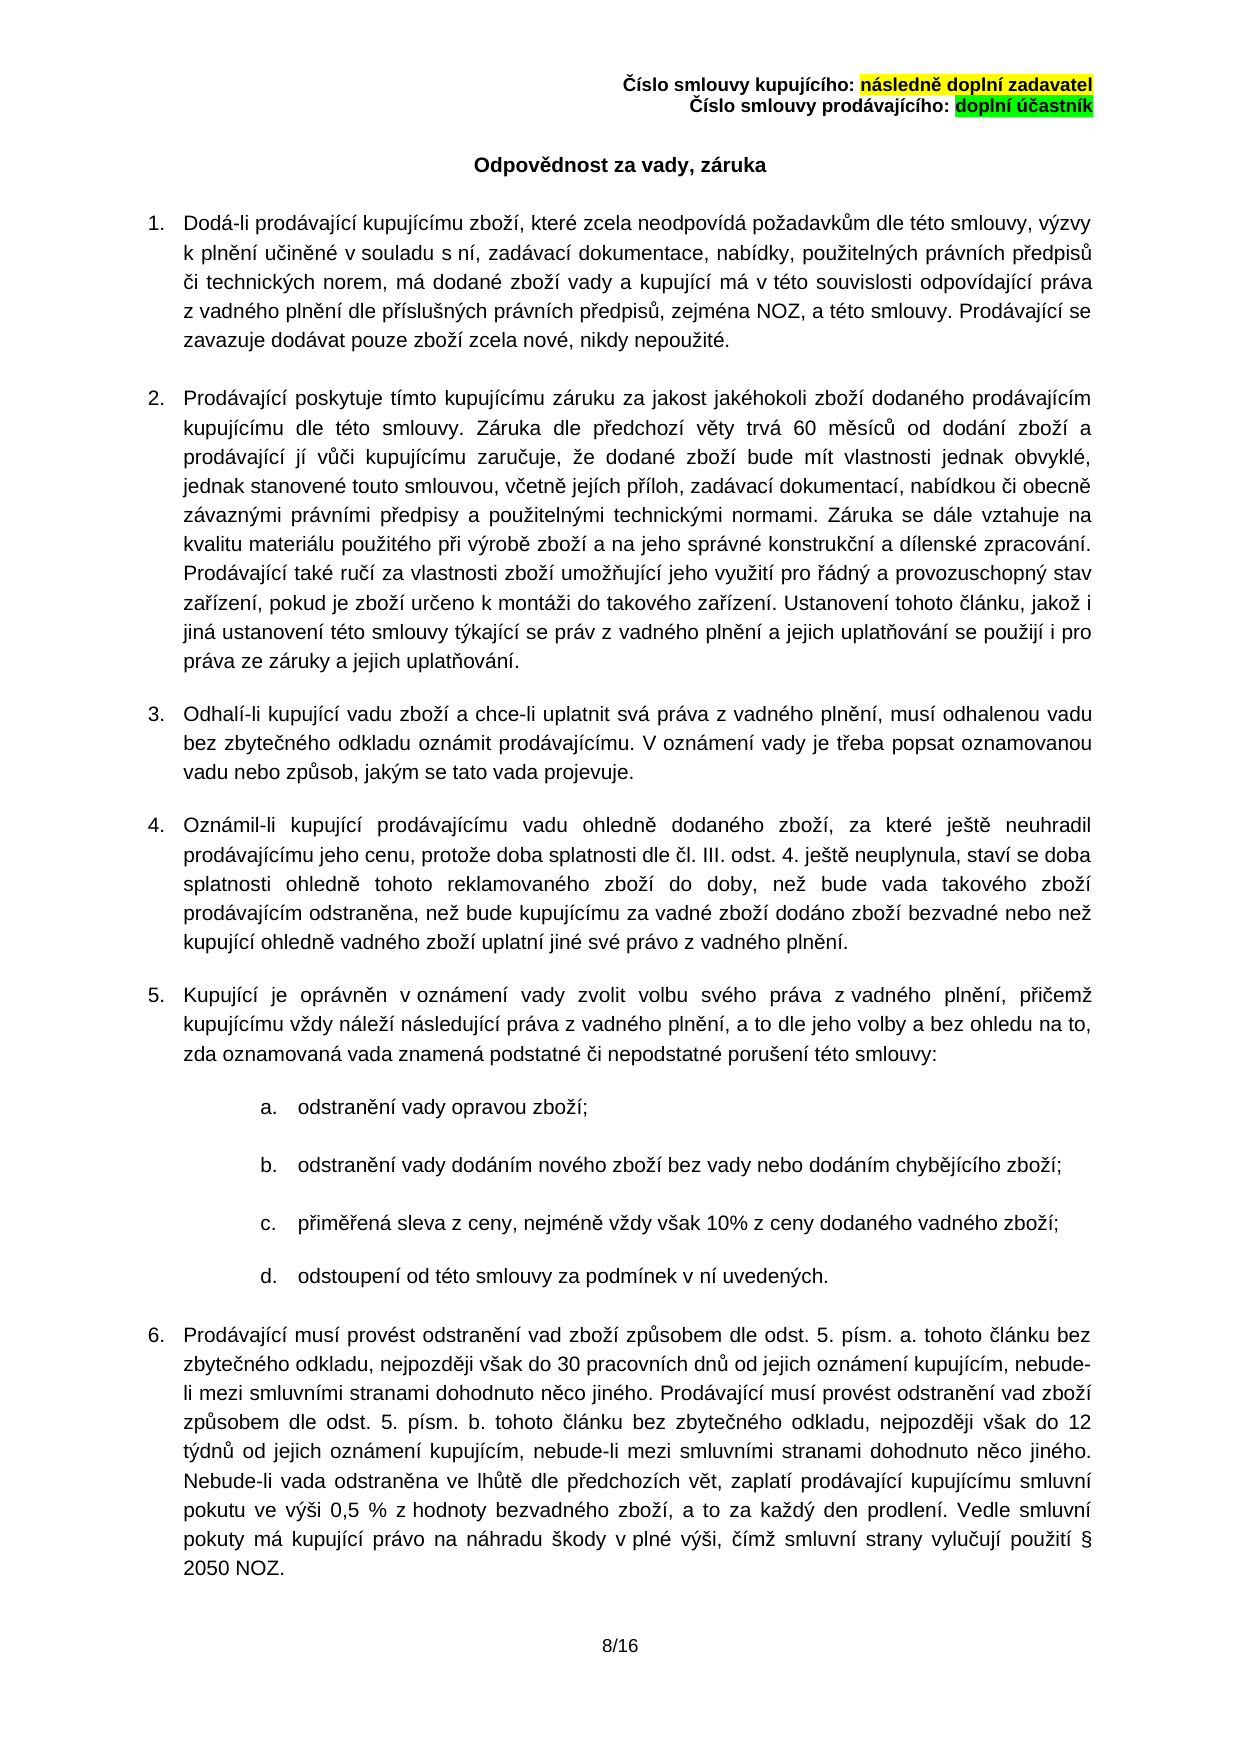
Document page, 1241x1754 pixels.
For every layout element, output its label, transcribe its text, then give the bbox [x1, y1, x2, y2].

list odstoupení od této smlouvy za podmínek v ní uvedených. [260, 1259, 1093, 1288]
list Prodávající musí provést odstranění vad zboží způsobem dle odst. 5. písm. a. tohoto článku bez zbytečného odkladu, nejpozději však do 30 pracovních dnů od jejich oznámení kupujícím, nebude-li mezi smluvními stranami dohodnuto něco jiného. Prodávající musí provést odstranění vad zboží způsobem dle odst. 5. písm. b. tohoto článku bez zbytečného odkladu, nejpozději však do 12 týdnů od jejich oznámení kupujícím, nebude-li mezi smluvními stranami dohodnuto něco jiného. Nebude-li vada odstraněna ve lhůtě dle předchozích vět, zaplatí prodávající kupujícímu smluvní pokutu ve výši 0,5 % z hodnoty bezvadného zboží, a to za každý den prodlení. Vedle smluvní pokuty má kupující právo na náhradu škody v plné výši, čímž smluvní strany vylučují použití § 2050 NOZ. [148, 1317, 1093, 1580]
list Prodávající poskytuje tímto kupujícímu záruku za jakost jakéhokoli zboží dodaného prodávajícím kupujícímu dle této smlouvy. Záruka dle předchozí věty trvá 60 měsíců od dodání zboží a prodávající jí vůči kupujícímu zaručuje, že dodané zboží bude mít vlastnosti jednak obvyklé, jednak stanovené touto smlouvou, včetně jejích příloh, zadávací dokumentací, nabídkou či obecně závaznými právními předpisy a použitelnými technickými normami. Záruka se dále vztahuje na kvalitu materiálu použitého při výrobě zboží a na jeho správné konstrukční a dílenské zpracování. Prodávající také ručí za vlastnosti zboží umožňující jeho využití pro řádný a provozuschopný stav zařízení, pokud je zboží určeno k montáži do takového zařízení. Ustanovení tohoto článku, jakož i jiná ustanovení této smlouvy týkající se práv z vadného plnění a jejich uplatňování se použijí i pro práva ze záruky a jejich uplatňování. [148, 381, 1093, 673]
list Odhalí-li kupující vadu zboží a chce-li uplatnit svá práva z vadného plnění, musí odhalenou vadu bez zbytečného odkladu oznámit prodávajícímu. V oznámení vady je třeba popsat oznamovanou vadu nebo způsob, jakým se tato vada projevuje. [148, 697, 1093, 784]
list přiměřená sleva z ceny, nejméně vždy však 10% z ceny dodaného vadného zboží; [260, 1206, 1093, 1235]
list Dodá-li prodávající kupujícímu zboží, které zcela neodpovídá požadavkům dle této smlouvy, výzvy k plnění učiněné v souladu s ní, zadávací dokumentace, nabídky, použitelných právních předpisů či technických norem, má dodané zboží vady a kupující má v této souvislosti odpovídající práva z vadného plnění dle příslušných právních předpisů, zejména NOZ, a této smlouvy. Prodávající se zavazuje dodávat pouze zboží zcela nové, nikdy nepoužité. [148, 206, 1093, 352]
list Oznámil-li kupující prodávajícímu vadu ohledně dodaného zboží, za které ještě neuhradil prodávajícímu jeho cenu, protože doba splatnosti dle čl. III. odst. 4. ještě neuplynula, staví se doba splatnosti ohledně tohoto reklamovaného zboží do doby, než bude vada takového zboží prodávajícím odstraněna, než bude kupujícímu za vadné zboží dodáno zboží bezvadné nebo než kupující ohledně vadného zboží uplatní jiné své právo z vadného plnění. [148, 808, 1093, 954]
list odstranění vady dodáním nového zboží bez vady nebo dodáním chybějícího zboží; [260, 1148, 1093, 1177]
list Kupující je oprávněn v oznámení vady zvolit volbu svého práva z vadného plnění, přičemž kupujícímu vždy náleží následující práva z vadného plnění, a to dle jeho volby a bez ohledu na to, zda oznamovaná vada znamená podstatné či nepodstatné porušení této smlouvy: [148, 978, 1093, 1065]
list odstranění vady opravou zboží; [260, 1089, 1093, 1118]
text Odpovědnost za vady, záruka [148, 148, 1093, 177]
